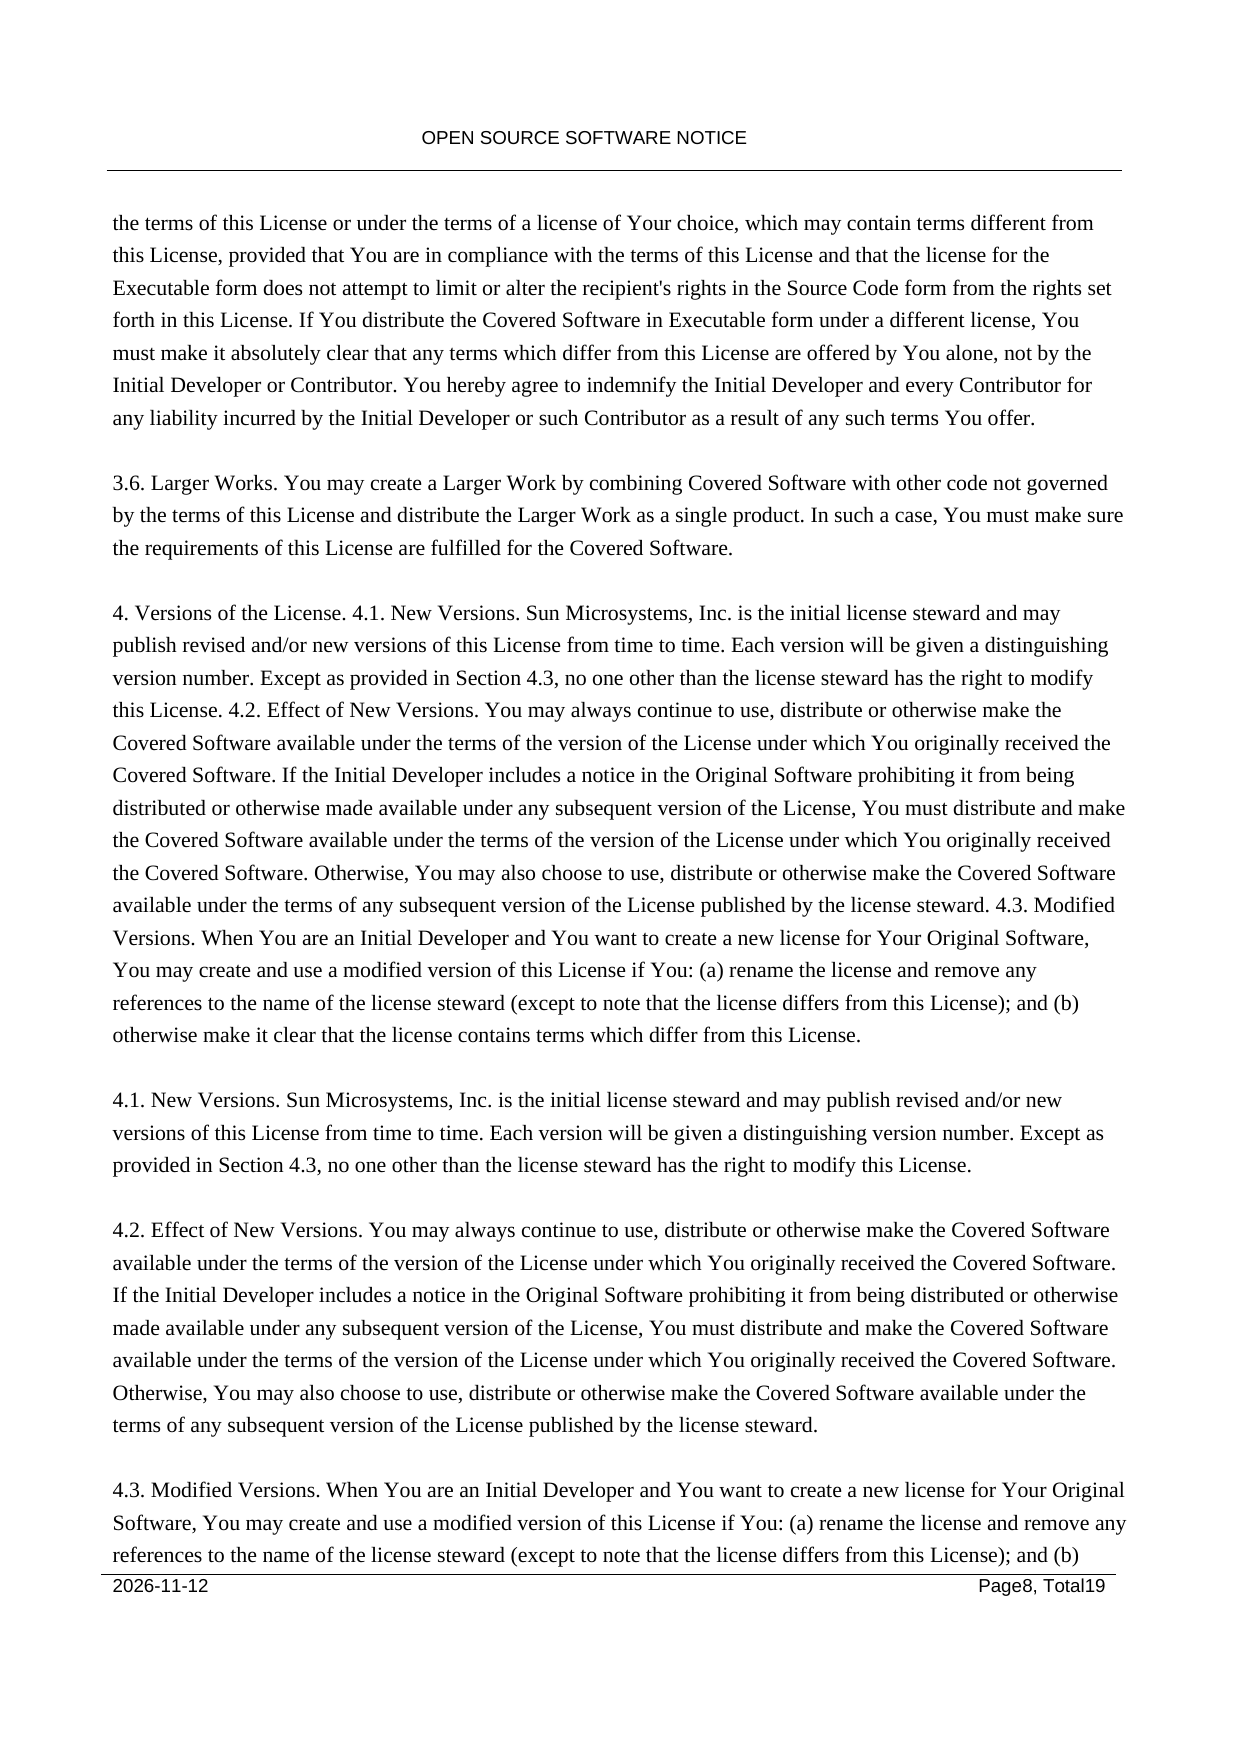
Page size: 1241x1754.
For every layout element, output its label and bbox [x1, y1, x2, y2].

text [112, 206, 1128, 1571]
